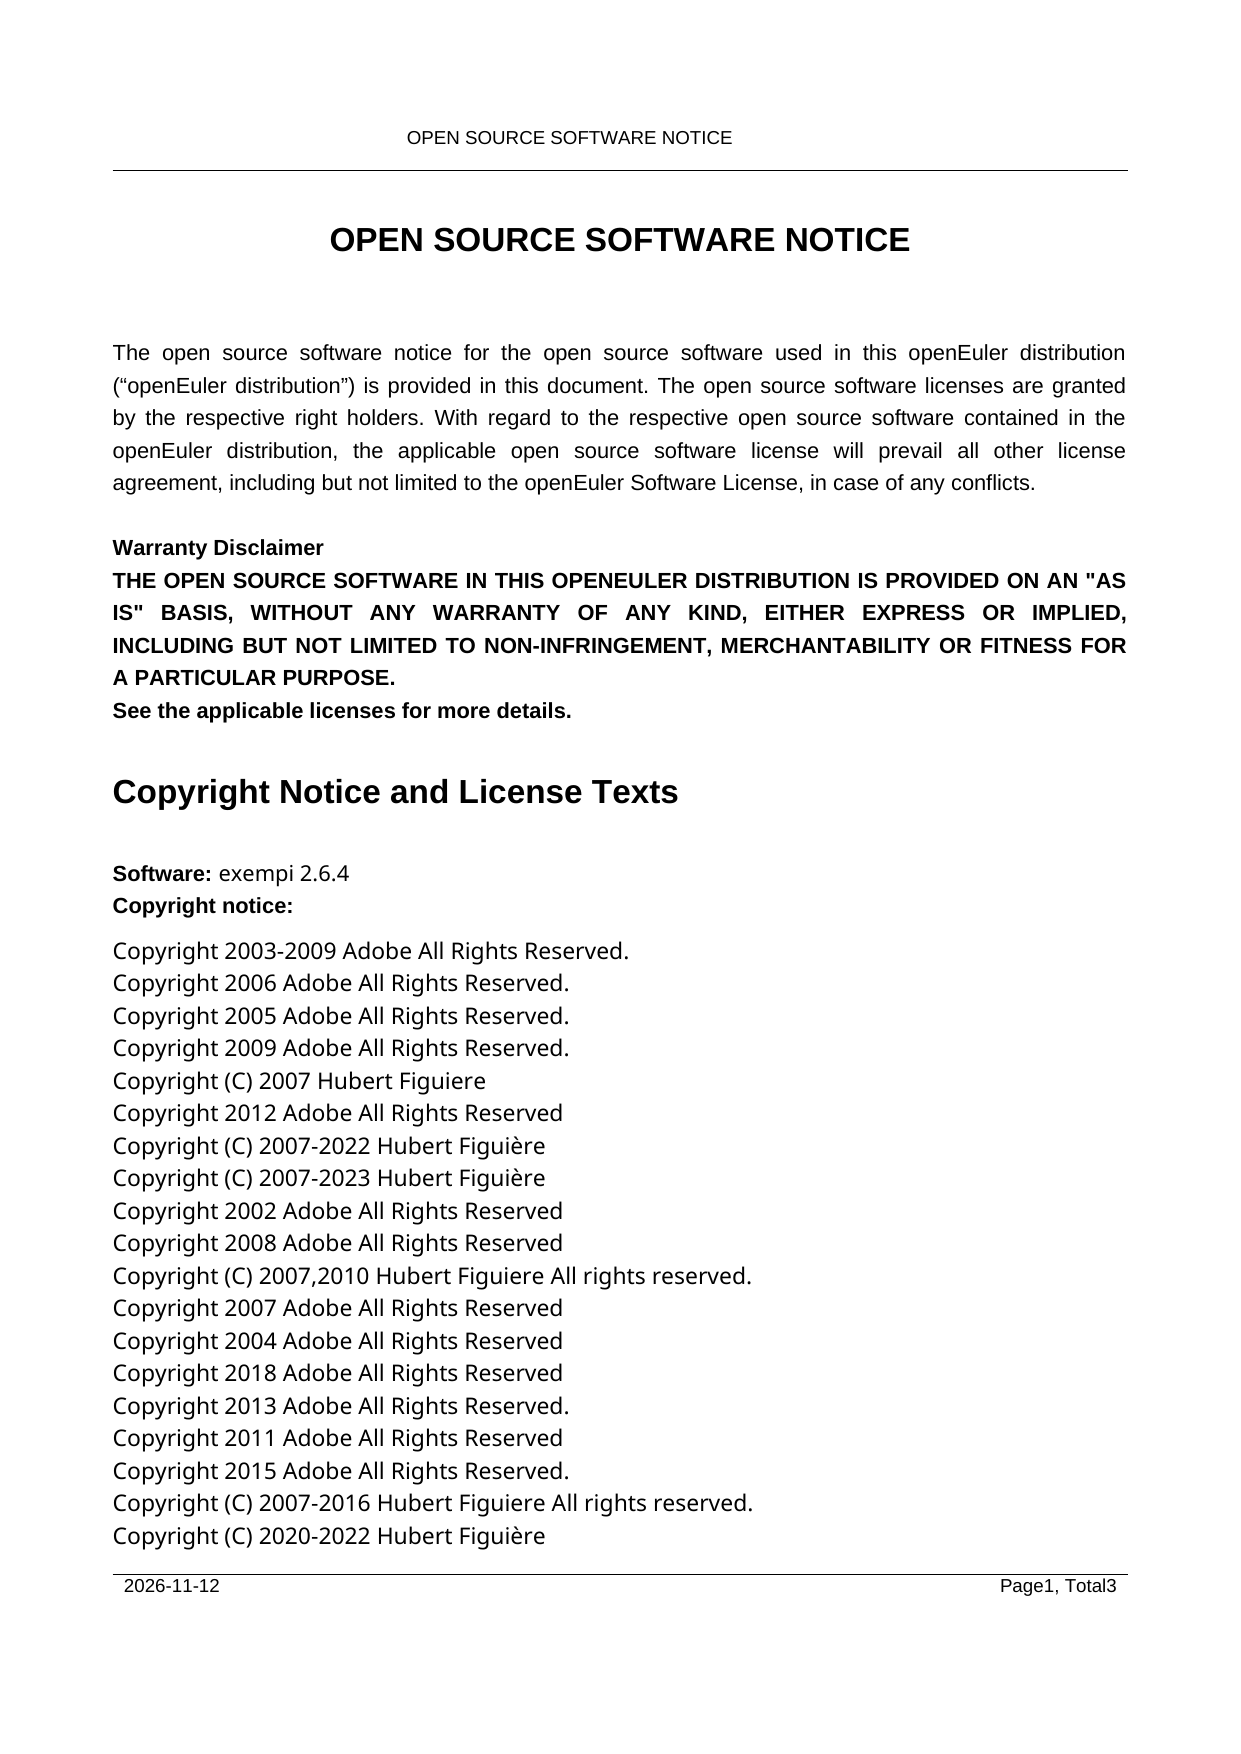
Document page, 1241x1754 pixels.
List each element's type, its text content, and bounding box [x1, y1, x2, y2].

text OPEN SOURCE SOFTWARE NOTICE [112, 206, 1128, 271]
text Copyright Notice and License Texts [112, 759, 1128, 824]
text The open source software notice for the open source software used in this openEuler distribution (“openEuler distribution”) is provided in this document. The open source software licenses are granted by the respective right holders. With regard to the respective open source software contained in the openEuler distribution, the applicable open source software license will prevail all other license agreement, including but not limited to the openEuler Software License, in case of any conflicts. [112, 336, 1128, 499]
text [112, 934, 1128, 1551]
text Copyright notice: [112, 889, 1128, 921]
text THE OPEN SOURCE SOFTWARE IN THIS OPENEULER DISTRIBUTION IS PROVIDED ON AN "AS IS" BASIS, WITHOUT ANY WARRANTY OF ANY KIND, EITHER EXPRESS OR IMPLIED, INCLUDING BUT NOT LIMITED TO NON-INFRINGEMENT, MERCHANTABILITY OR FITNESS FOR A PARTICULAR PURPOSE. See the applicable licenses for more details. [112, 564, 1128, 726]
title Software: exempi 2.6.4 [112, 856, 1128, 889]
text Warranty Disclaimer [112, 531, 1128, 564]
